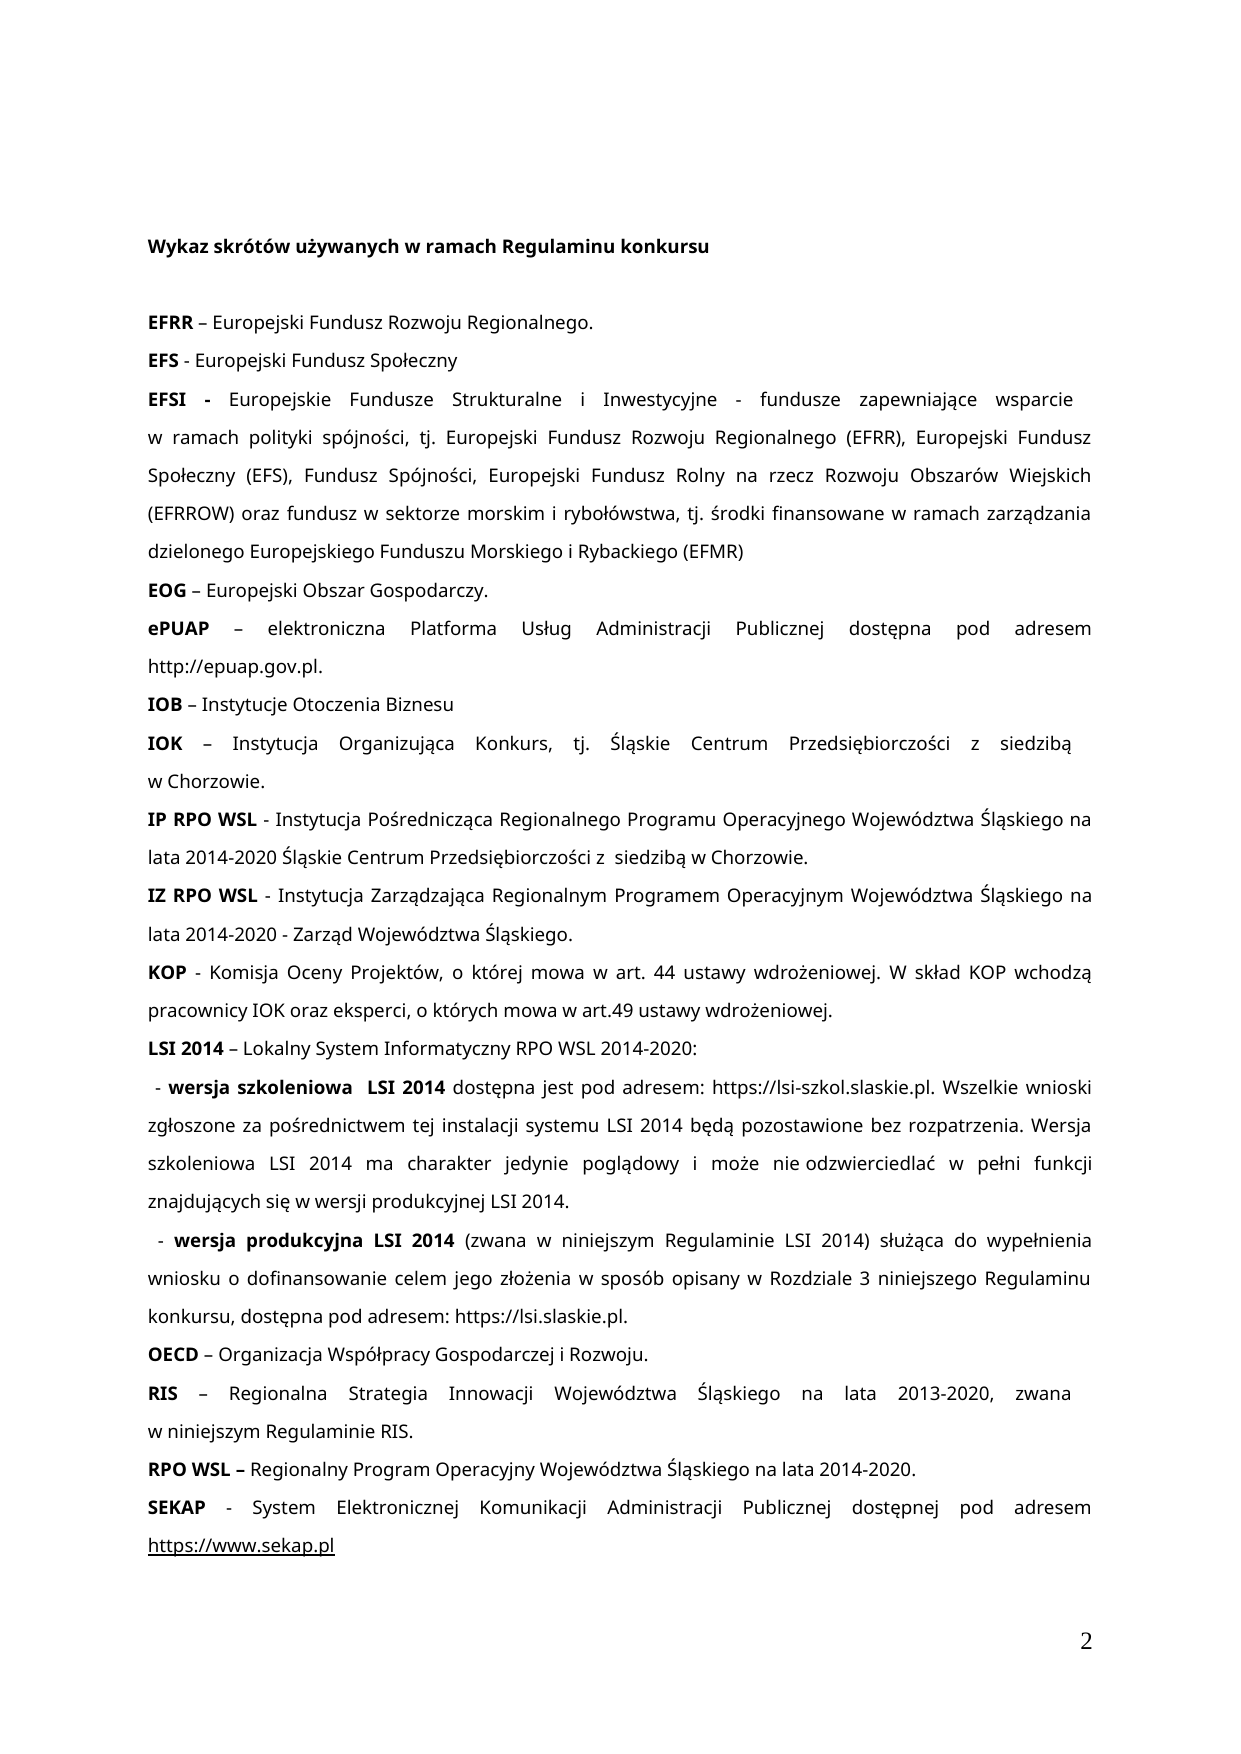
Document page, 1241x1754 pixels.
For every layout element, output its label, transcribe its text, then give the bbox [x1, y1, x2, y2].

text ePUAP – elektroniczna Platforma Usług Administracji Publicznej dostępna pod adresem http://epuap.gov.pl. [148, 615, 1093, 679]
text EFSI - Europejskie Fundusze Strukturalne i Inwestycyjne - fundusze zapewniające wsparcie w ramach polityki spójności, tj. Europejski Fundusz Rozwoju Regionalnego (EFRR), Europejski Fundusz Społeczny (EFS), Fundusz Spójności, Europejski Fundusz Rolny na rzecz Rozwoju Obszarów Wiejskich (EFRROW) oraz fundusz w sektorze morskim i rybołówstwa, tj. środki finansowane w ramach zarządzania dzielonego Europejskiego Funduszu Morskiego i Rybackiego (EFMR) [148, 386, 1093, 564]
text Wykaz skrótów używanych w ramach Regulaminu konkursu [148, 233, 1093, 258]
text EOG – Europejski Obszar Gospodarczy. [148, 577, 1093, 602]
text IP RPO WSL - Instytucja Pośrednicząca Regionalnego Programu Operacyjnego Województwa Śląskiego na lata 2014-2020 Śląskie Centrum Przedsiębiorczości z siedzibą w Chorzowie. [148, 806, 1093, 870]
text EFS - Europejski Fundusz Społeczny [148, 348, 1093, 373]
text KOP - Komisja Oceny Projektów, o której mowa w art. 44 ustawy wdrożeniowej. W skład KOP wchodzą pracownicy IOK oraz eksperci, o których mowa w art.49 ustawy wdrożeniowej. [148, 959, 1093, 1023]
text - wersja produkcyjna LSI 2014 (zwana w niniejszym Regulaminie LSI 2014) służąca do wypełnienia wniosku o dofinansowanie celem jego złożenia w sposób opisany w Rozdziale 3 niniejszego Regulaminu konkursu, dostępna pod adresem: https://lsi.slaskie.pl. [148, 1227, 1093, 1329]
text IOB – Instytucje Otoczenia Biznesu [148, 692, 1093, 717]
text EFRR – Europejski Fundusz Rozwoju Regionalnego. [148, 309, 1093, 335]
text LSI 2014 – Lokalny System Informatyczny RPO WSL 2014-2020: [148, 1036, 1093, 1061]
text OECD – Organizacja Współpracy Gospodarczej i Rozwoju. [148, 1342, 1093, 1367]
text SEKAP - System Elektronicznej Komunikacji Administracji Publicznej dostępnej pod adresem https://www.sekap.pl [148, 1494, 1093, 1558]
text - wersja szkoleniowa LSI 2014 dostępna jest pod adresem: https://lsi-szkol.slaskie.pl. Wszelkie wnioski zgłoszone za pośrednictwem tej instalacji systemu LSI 2014 będą pozostawione bez rozpatrzenia. Wersja szkoleniowa LSI 2014 ma charakter jedynie poglądowy i może nie odzwierciedlać w pełni funkcji znajdujących się w wersji produkcyjnej LSI 2014. [148, 1074, 1093, 1214]
text IZ RPO WSL - Instytucja Zarządzająca Regionalnym Programem Operacyjnym Województwa Śląskiego na lata 2014-2020 - Zarząd Województwa Śląskiego. [148, 883, 1093, 947]
text RIS – Regionalna Strategia Innowacji Województwa Śląskiego na lata 2013-2020, zwana w niniejszym Regulaminie RIS. [148, 1380, 1093, 1443]
text RPO WSL – Regionalny Program Operacyjny Województwa Śląskiego na lata 2014-2020. [148, 1456, 1093, 1482]
text IOK – Instytucja Organizująca Konkurs, tj. Śląskie Centrum Przedsiębiorczości z siedzibą w Chorzowie. [148, 730, 1093, 794]
